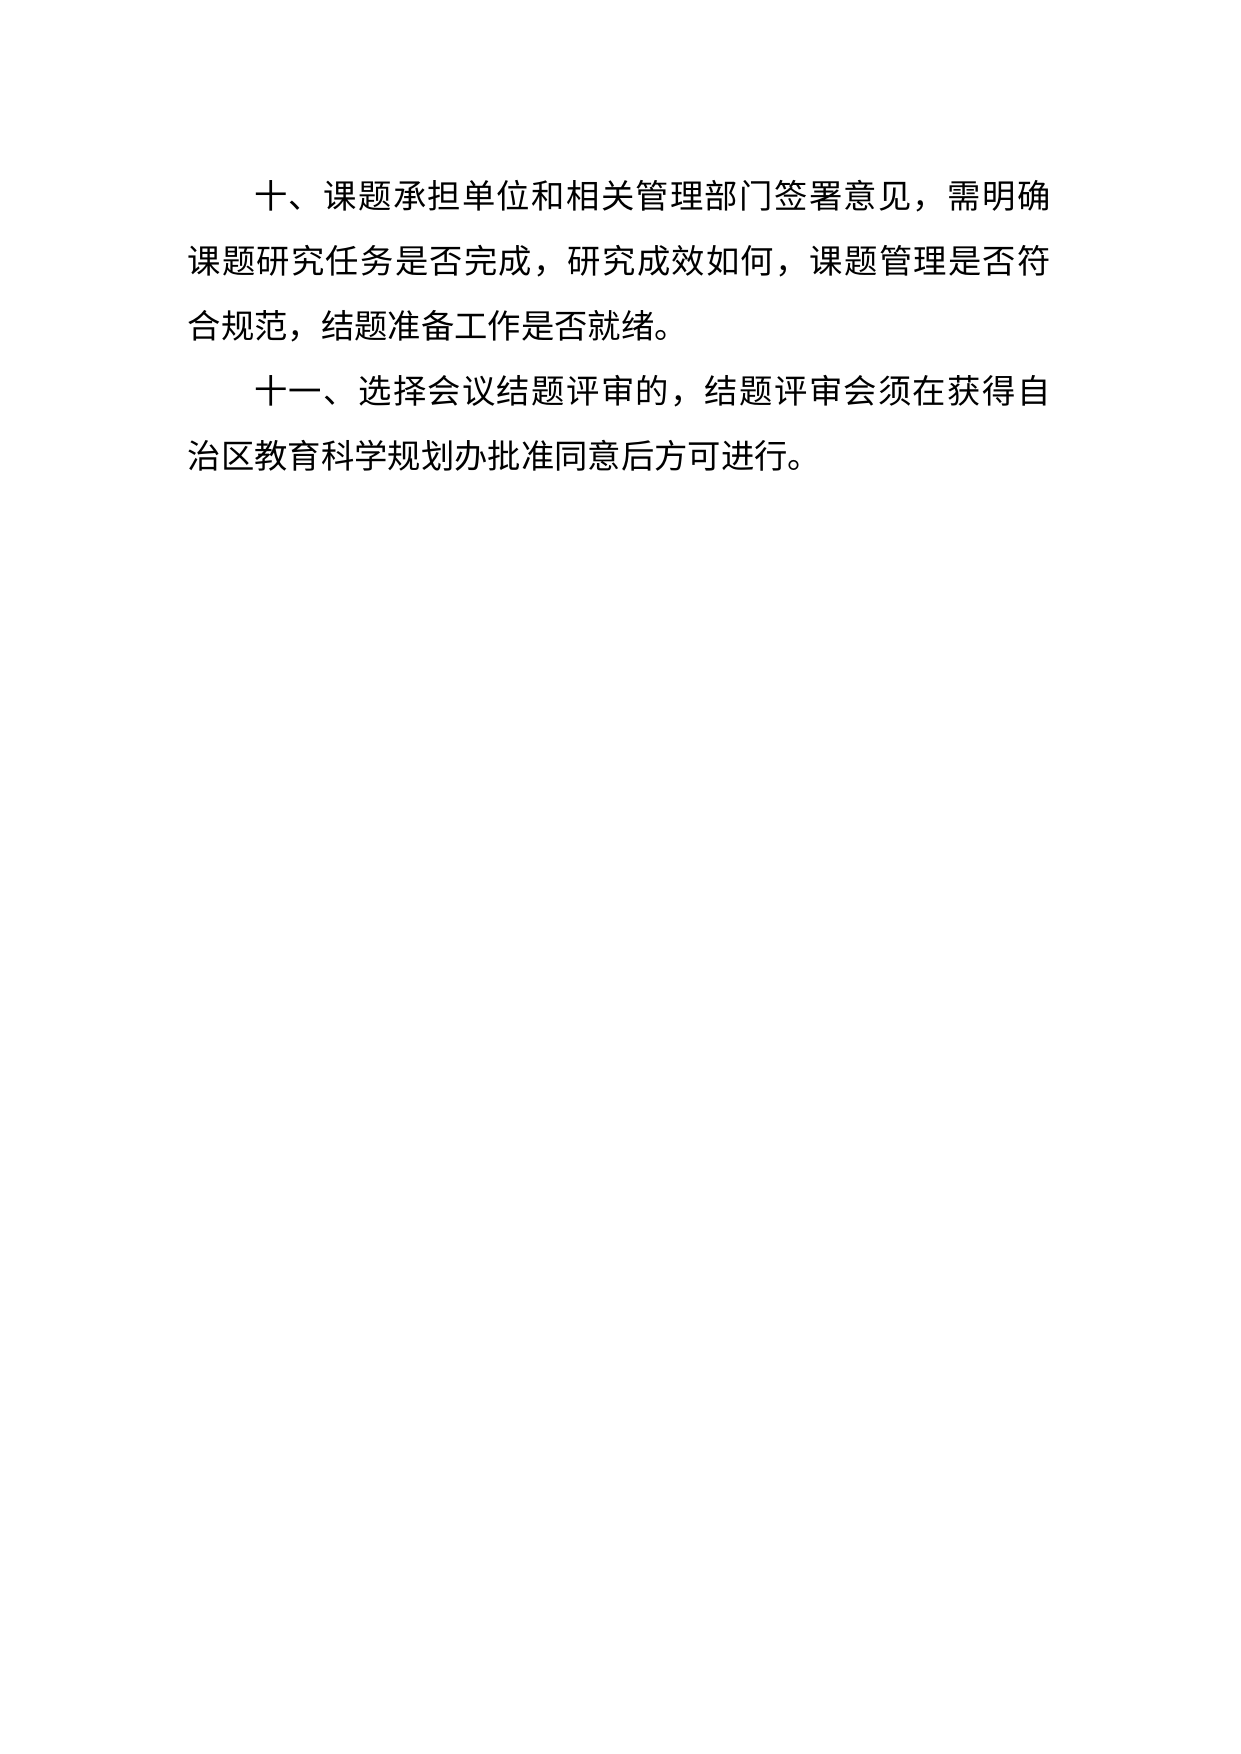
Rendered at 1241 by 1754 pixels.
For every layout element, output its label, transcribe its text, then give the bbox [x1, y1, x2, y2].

text 十、课题承担单位和相关管理部门签署意见，需明确课题研究任务是否完成，研究成效如何，课题管理是否符合规范，结题准备工作是否就绪。 [187, 162, 1053, 357]
text 十一、选择会议结题评审的，结题评审会须在获得自治区教育科学规划办批准同意后方可进行。 [187, 357, 1053, 487]
